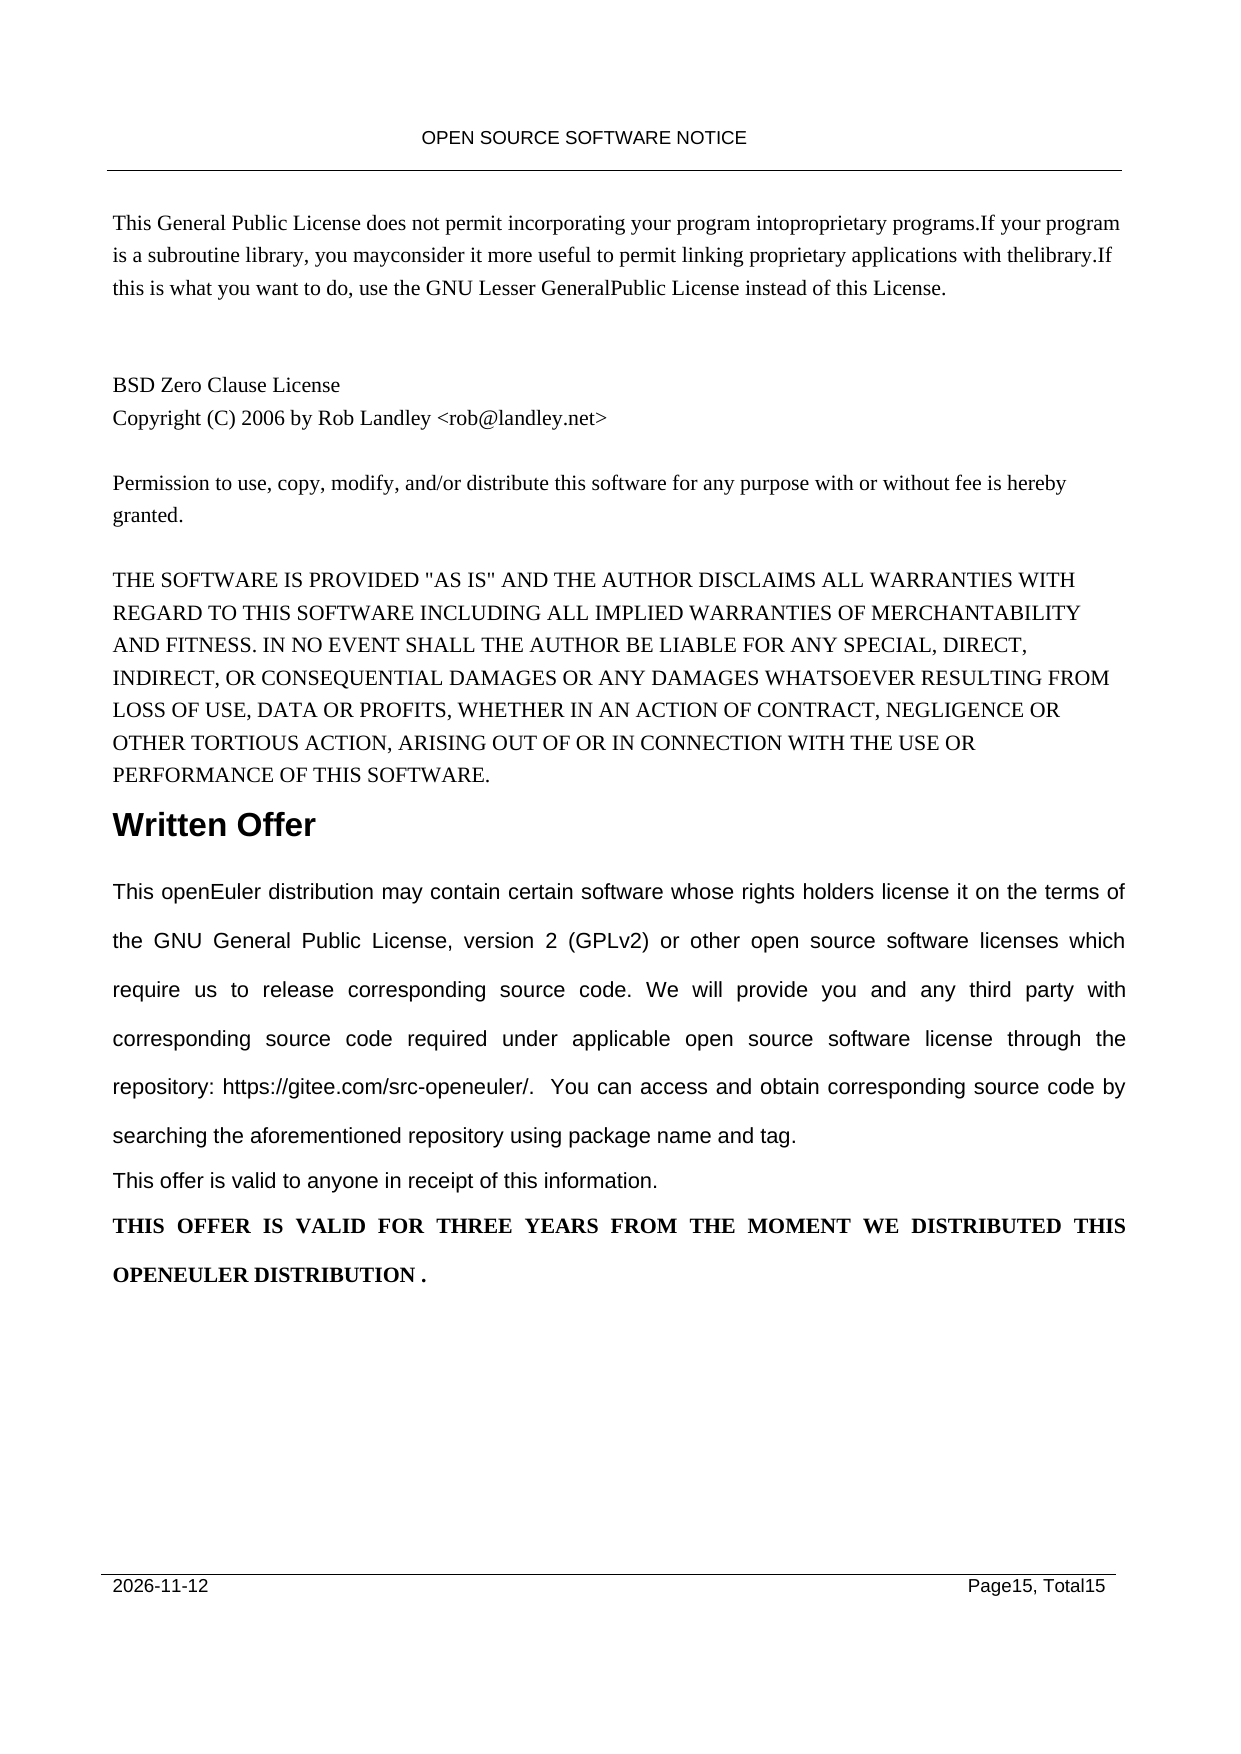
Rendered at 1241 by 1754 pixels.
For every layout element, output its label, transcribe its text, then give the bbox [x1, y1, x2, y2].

text BSD Zero Clause License Copyright (C) 2006 by Rob Landley <rob@landley.net> Permission to use, copy, modify, and/or distribute this software for any purpose with or without fee is hereby granted. THE SOFTWARE IS PROVIDED "AS IS" AND THE AUTHOR DISCLAIMS ALL WARRANTIES WITH REGARD TO THIS SOFTWARE INCLUDING ALL IMPLIED WARRANTIES OF MERCHANTABILITY AND FITNESS. IN NO EVENT SHALL THE AUTHOR BE LIABLE FOR ANY SPECIAL, DIRECT, INDIRECT, OR CONSEQUENTIAL DAMAGES OR ANY DAMAGES WHATSOEVER RESULTING FROM LOSS OF USE, DATA OR PROFITS, WHETHER IN AN ACTION OF CONTRACT, NEGLIGENCE OR OTHER TORTIOUS ACTION, ARISING OUT OF OR IN CONNECTION WITH THE USE OR PERFORMANCE OF THIS SOFTWARE. [112, 304, 1128, 791]
text This General Public License does not permit incorporating your program intoproprietary programs.If your program is a subroutine library, you mayconsider it more useful to permit linking proprietary applications with thelibrary.If this is what you want to do, use the GNU Lesser GeneralPublic License instead of this License. [112, 206, 1128, 304]
text Written Offer [112, 791, 1128, 856]
text THIS OFFER IS VALID FOR THREE YEARS FROM THE MOMENT WE DISTRIBUTED THIS OPENEULER DISTRIBUTION . [112, 1209, 1128, 1291]
text This offer is valid to anyone in receipt of this information. [112, 1164, 1128, 1197]
text This openEuler distribution may contain certain software whose rights holders license it on the terms of the GNU General Public License, version 2 (GPLv2) or other open source software licenses which require us to release corresponding source code. We will provide you and any third party with corresponding source code required under applicable open source software license through the repository: https://gitee.com/src-openeuler/. You can access and obtain corresponding source code by searching the aforementioned repository using package name and tag. [112, 876, 1128, 1152]
